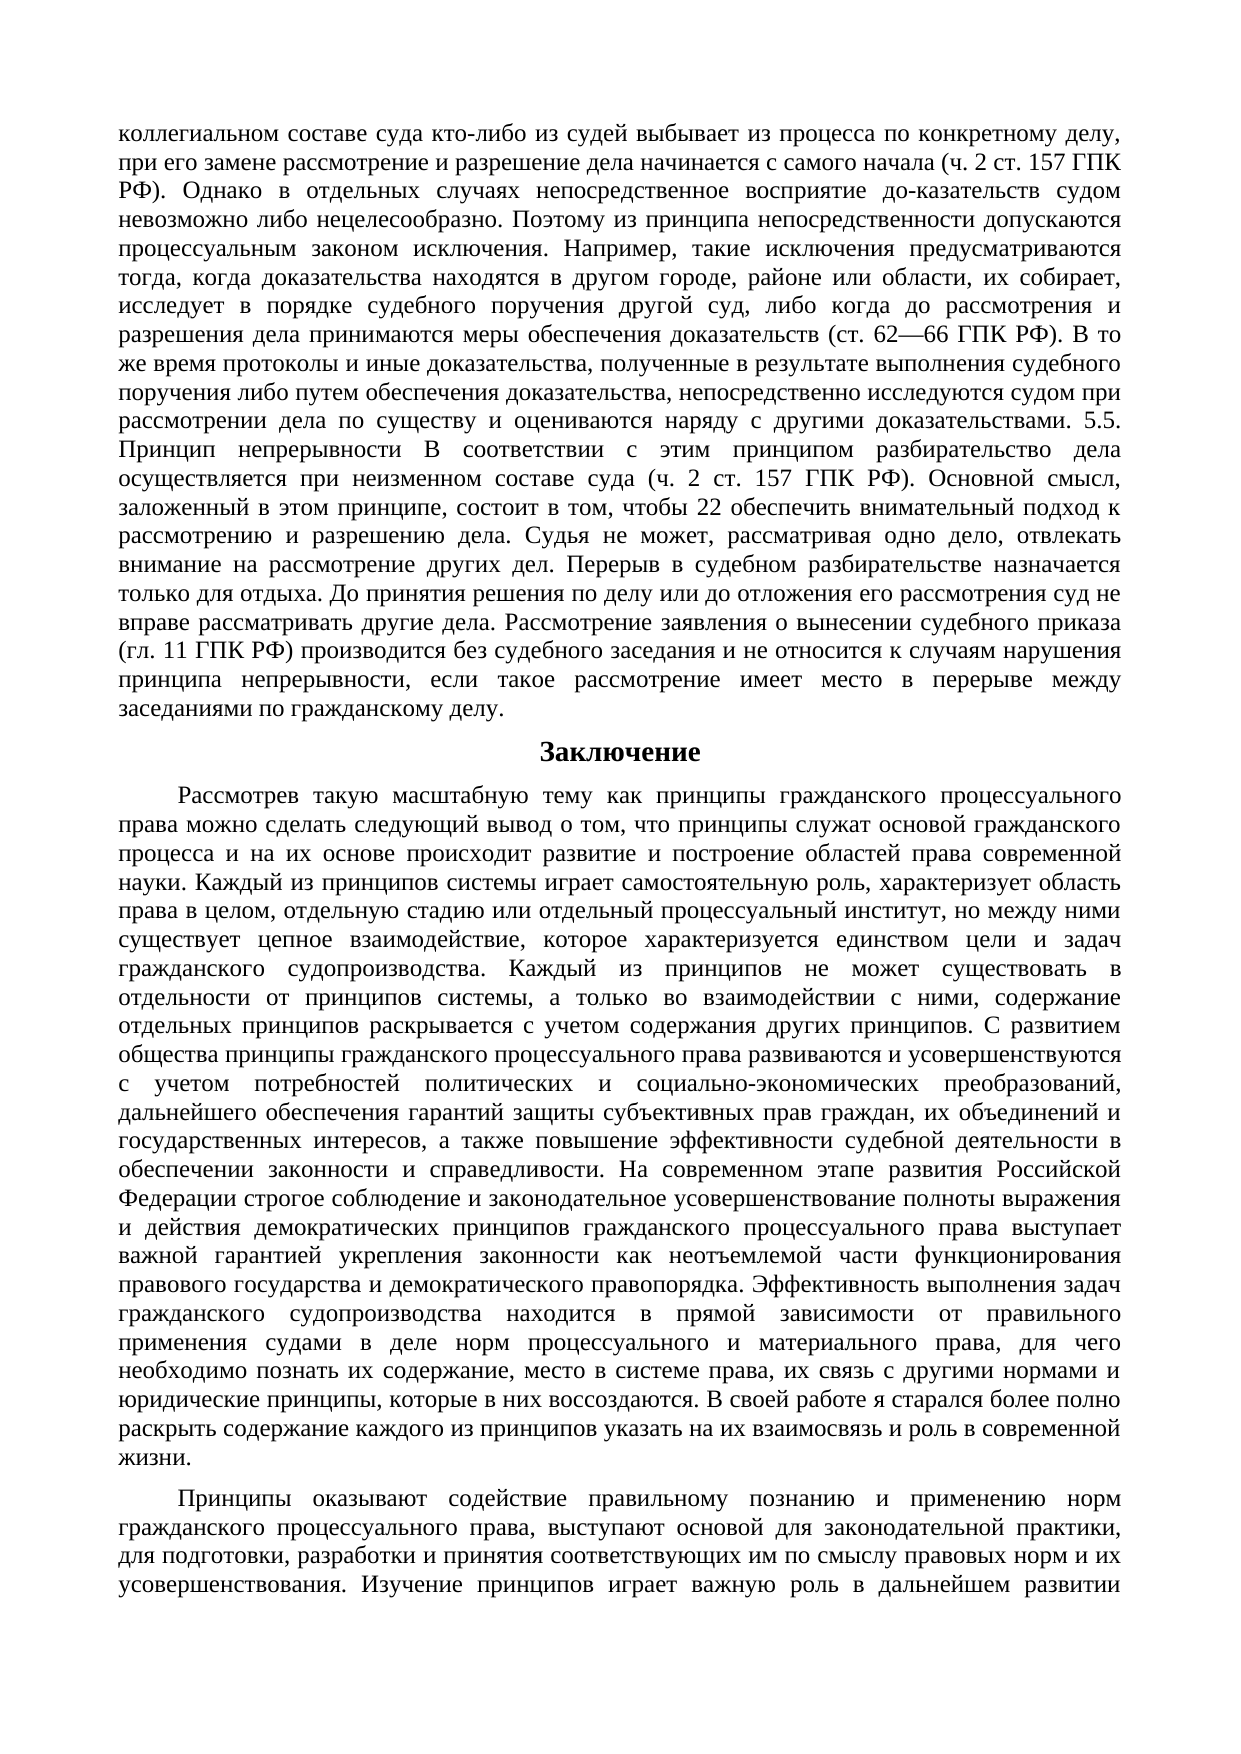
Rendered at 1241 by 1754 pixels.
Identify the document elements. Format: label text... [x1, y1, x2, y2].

text Рассмотрев такую масштабную тему как принципы гражданского процессуального права можно сделать следующий вывод о том, что принципы служат основой гражданского процесса и на их основе происходит развитие и построение областей права современной науки. Каждый из принципов системы играет самостоятельную роль, характеризует область права в целом, отдельную стадию или отдельный процессуальный институт, но между ними существует цепное взаимодействие, которое характеризуется единством цели и задач гражданского судопроизводства. Каждый из принципов не может существовать в отдельности от принципов системы, а только во взаимодействии с ними, содержание отдельных принципов раскрывается с учетом содержания других принципов. С развитием общества принципы гражданского процессуального права развиваются и усовершенствуются с учетом потребностей политических и социально-экономических преобразований, дальнейшего обеспечения гарантий защиты субъективных прав граждан, их объединений и государственных интересов, а также повышение эффективности судебной деятельности в обеспечении законности и справедливости. На современном этапе развития Российской Федерации строгое соблюдение и законодательное усовершенствование полноты выражения и действия демократических принципов гражданского процессуального права выступает важной гарантией укрепления законности как неотъемлемой части функционирования правового государства и демократического правопорядка. Эффективность выполнения задач гражданского судопроизводства находится в прямой зависимости от правильного применения судами в деле норм процессуального и материального права, для чего необходимо познать их содержание, место в системе права, их связь с другими нормами и юридические принципы, которые в них воссоздаются. В своей работе я старался более полно раскрыть содержание каждого из принципов указать на их взаимосвязь и роль в современной жизни. [118, 780, 1122, 1470]
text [118, 1483, 1122, 1598]
text Заключение [118, 734, 1122, 768]
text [118, 118, 1122, 722]
